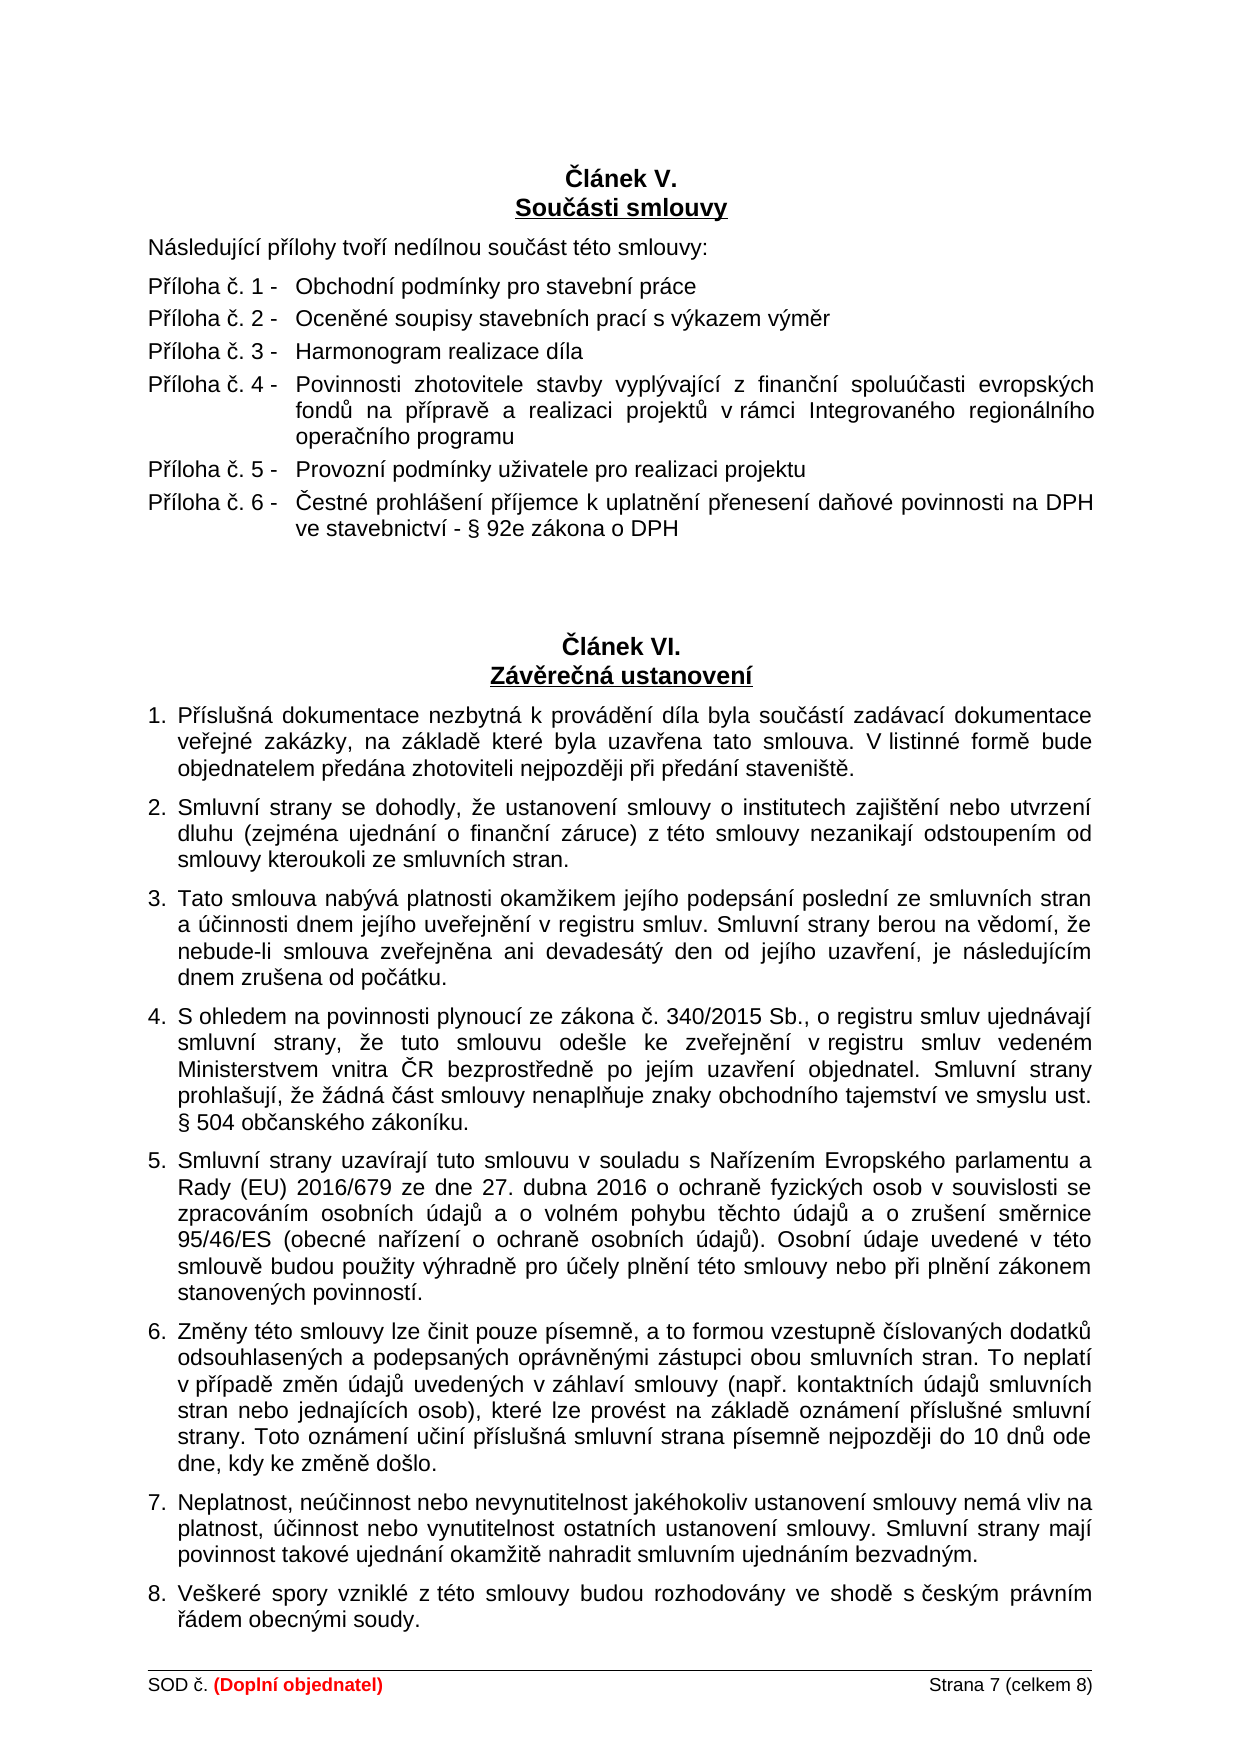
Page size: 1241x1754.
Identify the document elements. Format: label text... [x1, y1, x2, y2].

text Příloha č. 2 - Oceněné soupisy stavebních prací s výkazem výměr [148, 305, 1095, 332]
list Veškeré spory vzniklé z této smlouvy budou rozhodovány ve shodě s českým právním řádem obecnými soudy. [148, 1580, 1092, 1633]
list Příslušná dokumentace nezbytná k provádění díla byla součástí zadávací dokumentace veřejné zakázky, na základě které byla uzavřena tato smlouva. V listinné formě bude objednatelem předána zhotoviteli nejpozději při předání staveniště. [148, 702, 1092, 781]
list Změny této smlouvy lze činit pouze písemně, a to formou vzestupně číslovaných dodatků odsouhlasených a podepsaných oprávněnými zástupci obou smluvních stran. To neplatí v případě změn údajů uvedených v záhlaví smlouvy (např. kontaktních údajů smluvních stran nebo jednajících osob), které lze provést na základě oznámení příslušné smluvní strany. Toto oznámení učiní příslušná smluvní strana písemně nejpozději do 10 dnů ode dne, kdy ke změně došlo. [148, 1318, 1092, 1476]
text Článek V. [148, 164, 1095, 193]
list Smluvní strany uzavírají tuto smlouvu v souladu s Nařízením Evropského parlamentu a Rady (EU) 2016/679 ze dne 27. dubna 2016 o ochraně fyzických osob v souvislosti se zpracováním osobních údajů a o volném pohybu těchto údajů a o zrušení směrnice 95/46/ES (obecné nařízení o ochraně osobních údajů). Osobní údaje uvedené v této smlouvě budou použity výhradně pro účely plnění této smlouvy nebo při plnění zákonem stanovených povinností. [148, 1147, 1092, 1305]
text Příloha č. 3 - Harmonogram realizace díla [148, 338, 1095, 364]
text Článek VI. [148, 632, 1095, 661]
text Příloha č. 4 - Povinnosti zhotovitele stavby vyplývající z finanční spoluúčasti evropských fondů na přípravě a realizaci projektů v rámci Integrovaného regionálního operačního programu [148, 371, 1095, 449]
list Neplatnost, neúčinnost nebo nevynutitelnost jakéhokoliv ustanovení smlouvy nemá vliv na platnost, účinnost nebo vynutitelnost ostatních ustanovení smlouvy. Smluvní strany mají povinnost takové ujednání okamžitě nahradit smluvním ujednáním bezvadným. [148, 1488, 1092, 1568]
text Příloha č. 5 - Provozní podmínky uživatele pro realizaci projektu [148, 456, 1095, 482]
text Následující přílohy tvoří nedílnou součást této smlouvy: [148, 234, 1095, 260]
list Tato smlouva nabývá platnosti okamžikem jejího podepsání poslední ze smluvních stran a účinnosti dnem jejího uveřejnění v registru smluv. Smluvní strany berou na vědomí, že nebude-li smlouva zveřejněna ani devadesátý den od jejího uzavření, je následujícím dnem zrušena od počátku. [148, 885, 1092, 991]
list S ohledem na povinnosti plynoucí ze zákona č. 340/2015 Sb., o registru smluv ujednávají smluvní strany, že tuto smlouvu odešle ke zveřejnění v registru smluv vedeném Ministerstvem vnitra ČR bezprostředně po jejím uzavření objednatel. Smluvní strany prohlašují, že žádná část smlouvy nenaplňuje znaky obchodního tajemství ve smyslu ust. § 504 občanského zákoníku. [148, 1003, 1092, 1135]
text Součásti smlouvy [148, 193, 1095, 221]
list Smluvní strany se dohodly, že ustanovení smlouvy o institutech zajištění nebo utvrzení dluhu (zejména ujednání o finanční záruce) z této smlouvy nezanikají odstoupením od smlouvy kteroukoli ze smluvních stran. [148, 793, 1092, 873]
text Závěrečná ustanovení [148, 661, 1095, 689]
text Příloha č. 6 - Čestné prohlášení příjemce k uplatnění přenesení daňové povinnosti na DPH ve stavebnictví - § 92e zákona o DPH [148, 488, 1095, 541]
text Příloha č. 1 - Obchodní podmínky pro stavební práce [148, 273, 1095, 299]
